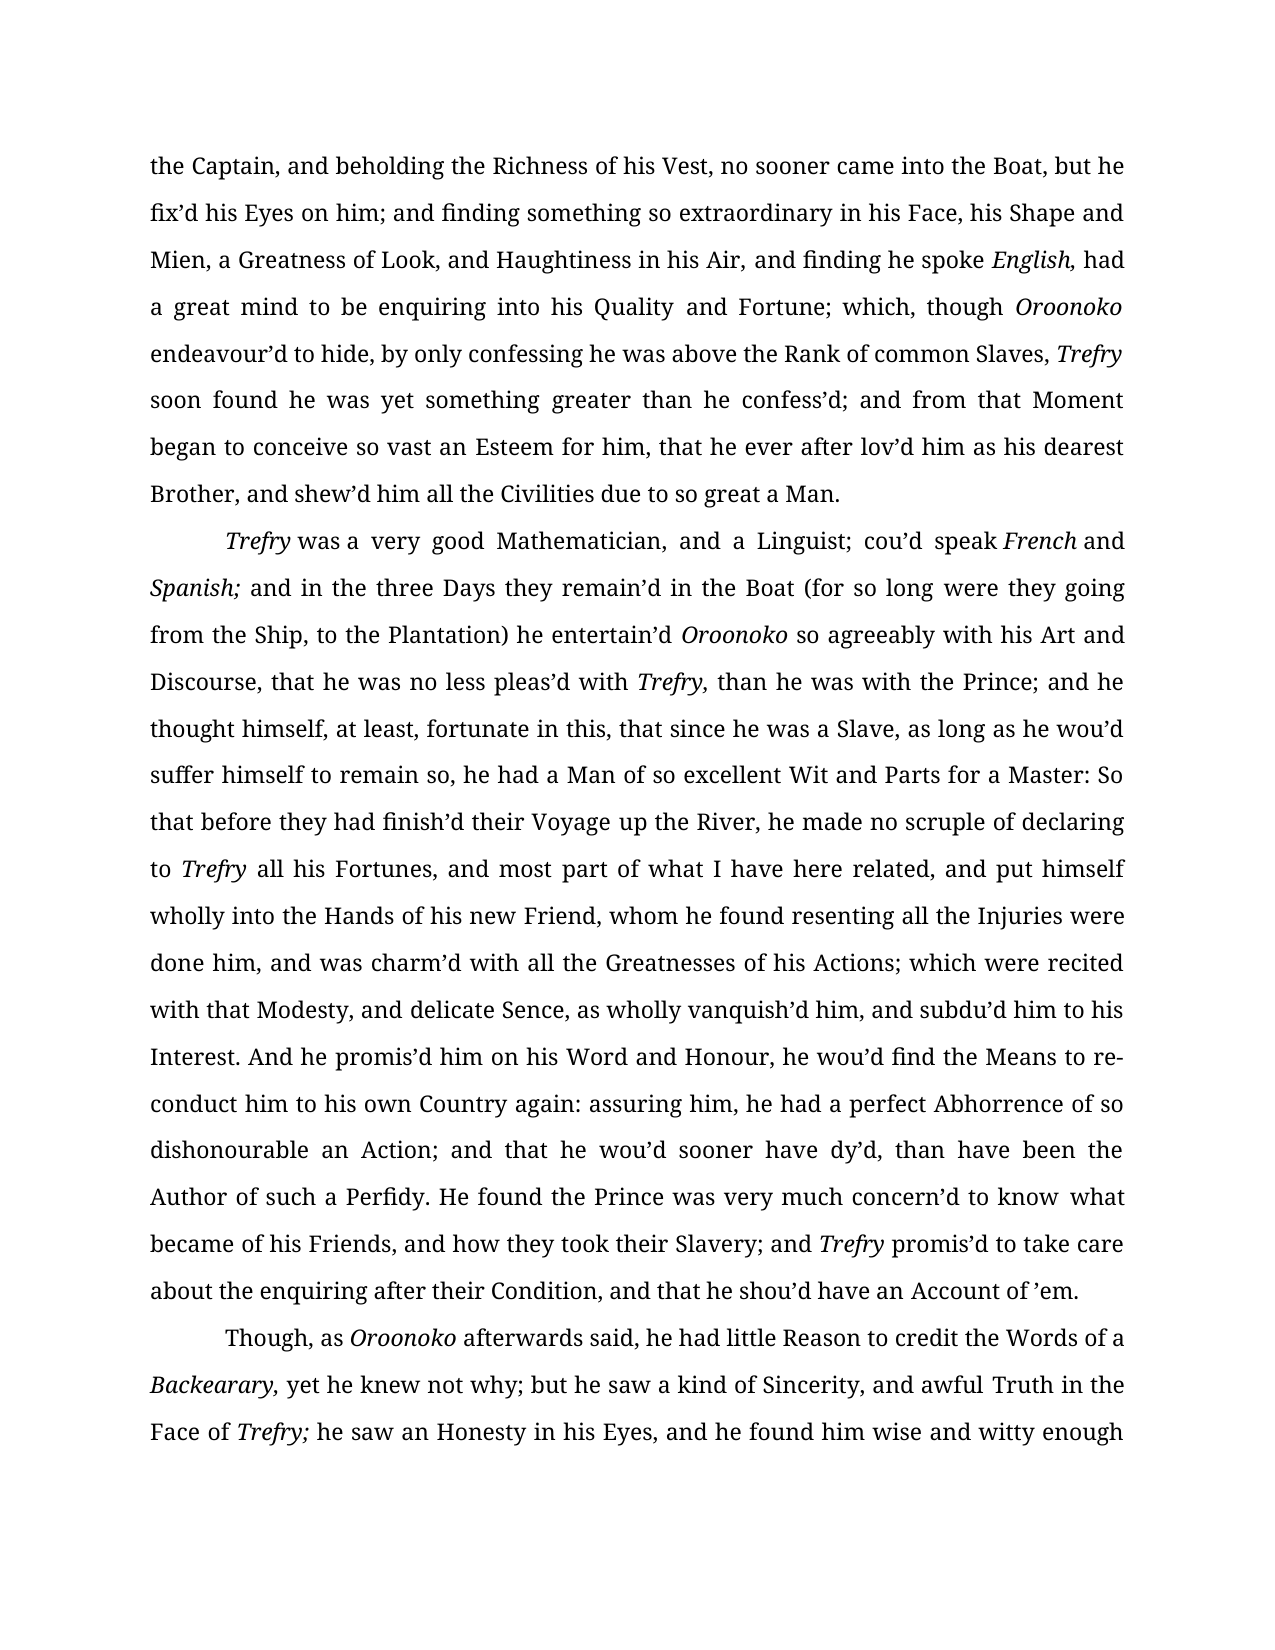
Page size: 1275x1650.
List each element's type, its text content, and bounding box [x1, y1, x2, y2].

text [150, 1322, 1125, 1447]
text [150, 150, 1125, 509]
text Trefry was a very good Mathematician, and a Linguist; cou’d speak French and Spanish; and in the three Days they remain’d in the Boat (for so long were they going from the Ship, to the Plantation) he entertain’d Oroonoko so agreeably with his Art and Discourse, that he was no less pleas’d with Trefry, than he was with the Prince; and he thought himself, at least, fortunate in this, that since he was a Slave, as long as he wou’d suffer himself to remain so, he had a Man of so excellent Wit and Parts for a Master: So that before they had finish’d their Voyage up the River, he made no scruple of declaring to Trefry all his Fortunes, and most part of what I have here related, and put himself wholly into the Hands of his new Friend, whom he found resenting all the Injuries were done him, and was charm’d with all the Greatnesses of his Actions; which were recited with that Modesty, and delicate Sence, as wholly vanquish’d him, and subdu’d him to his Interest. And he promis’d him on his Word and Honour, he wou’d find the Means to re-conduct him to his own Country again: assuring him, he had a perfect Abhorrence of so dishonourable an Action; and that he wou’d sooner have dy’d, than have been the Author of such a Perfidy. He found the Prince was very much concern’d to know what became of his Friends, and how they took their Slavery; and Trefry promis’d to take care about the enquiring after their Condition, and that he shou’d have an Account of ’em. [150, 525, 1125, 1306]
